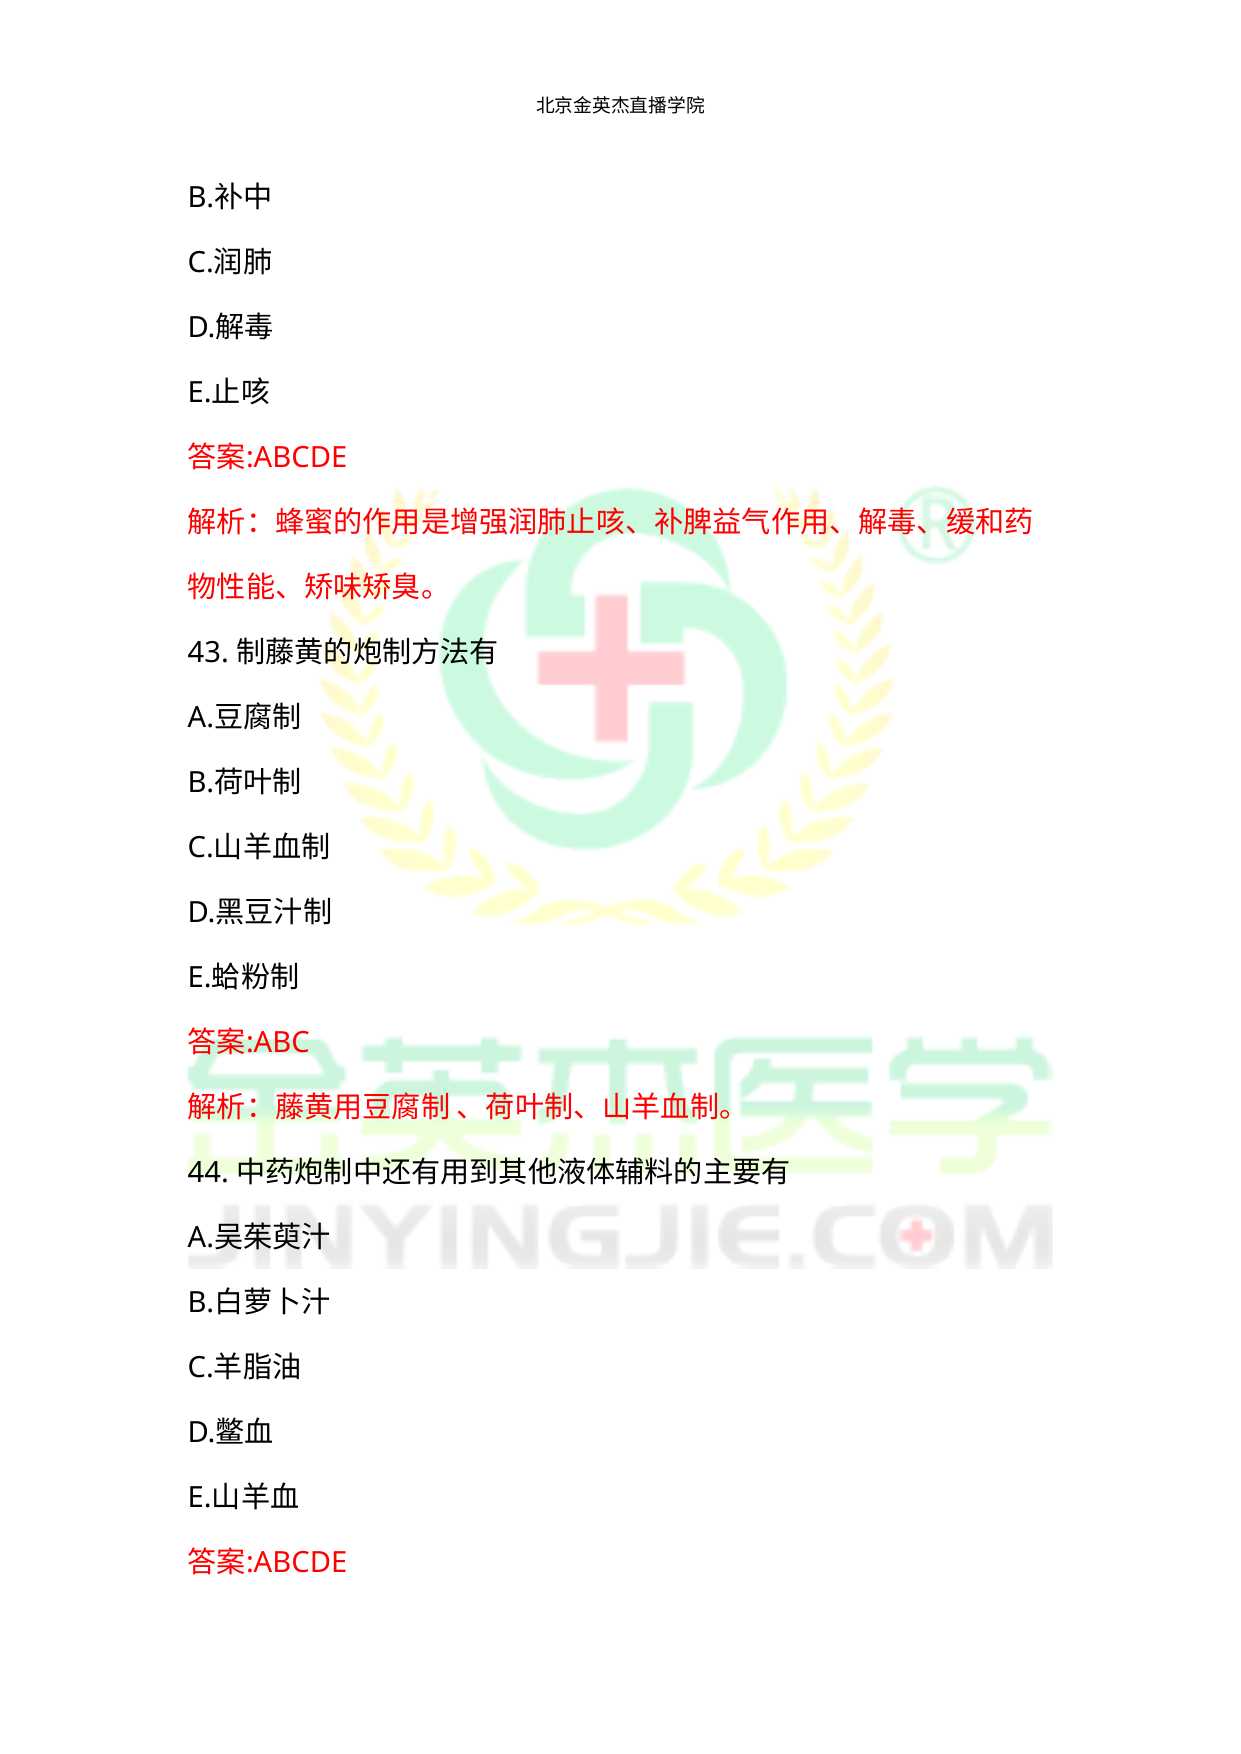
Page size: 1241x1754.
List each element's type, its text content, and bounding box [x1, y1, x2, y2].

text A.豆腐制 [187, 682, 1053, 747]
text 解析：蜂蜜的作用是增强润肺止咳、补脾益气作用、解毒、缓和药物性能、矫味矫臭。 [187, 487, 1053, 617]
text 解析：藤黄用豆腐制 、荷叶制、山羊血制。 [187, 1072, 1053, 1137]
text D.鳖血 [187, 1397, 1053, 1462]
text B.白萝卜汁 [187, 1267, 1053, 1332]
text D.黑豆汁制 [187, 877, 1053, 942]
text 44. 中药炮制中还有用到其他液体辅料的主要有 [187, 1137, 1053, 1202]
text A.吴茱萸汁 [187, 1202, 1053, 1267]
text 答案:ABCDE [187, 422, 1053, 487]
text E.山羊血 [187, 1462, 1053, 1527]
text B.补中 [187, 162, 1053, 227]
text C.山羊血制 [187, 812, 1053, 877]
text 答案:ABC [187, 1007, 1053, 1072]
text 答案:ABCDE [187, 1527, 1053, 1592]
text E.蛤粉制 [187, 942, 1053, 1007]
text C.润肺 [187, 227, 1053, 292]
text E.止咳 [187, 357, 1053, 422]
text B.荷叶制 [187, 747, 1053, 812]
text 43. 制藤黄的炮制方法有 [187, 617, 1053, 682]
text D.解毒 [187, 292, 1053, 357]
text C.羊脂油 [187, 1332, 1053, 1397]
